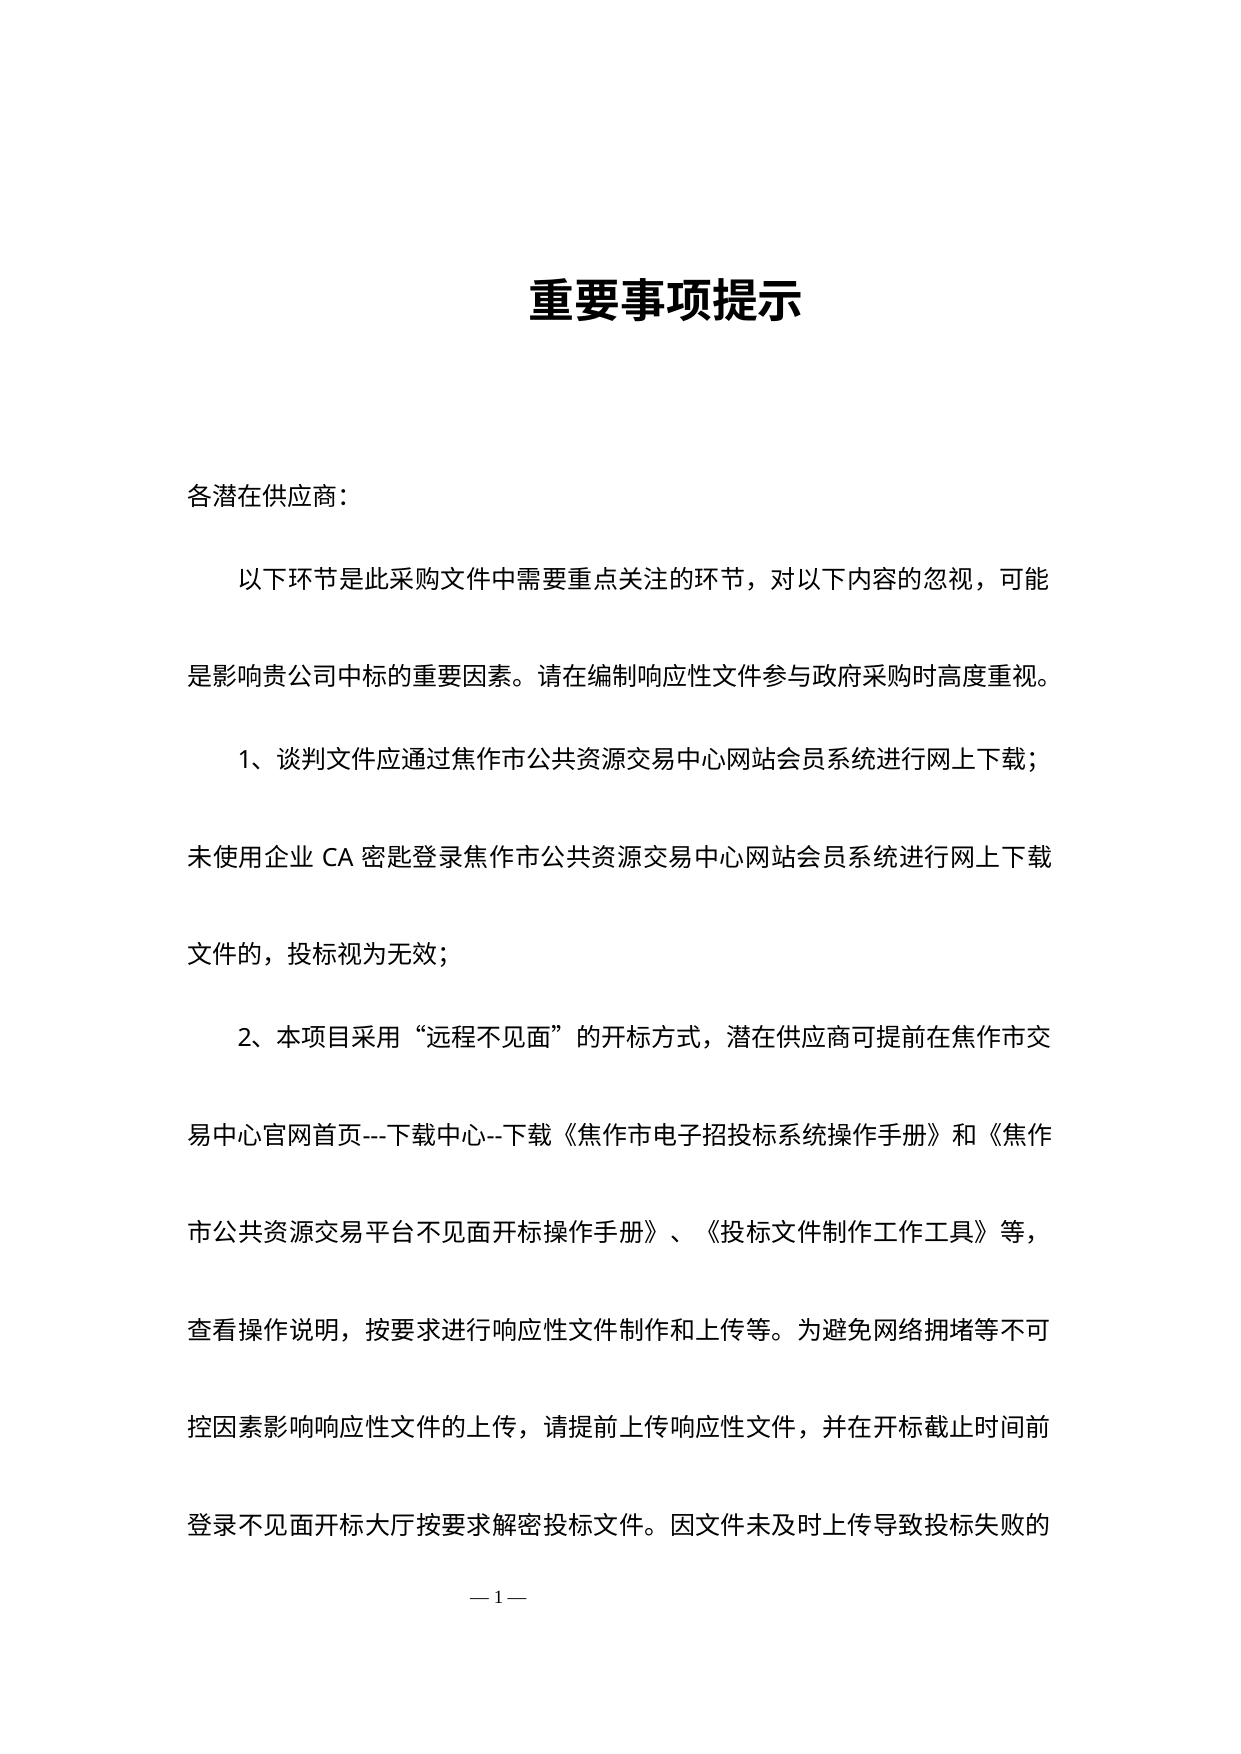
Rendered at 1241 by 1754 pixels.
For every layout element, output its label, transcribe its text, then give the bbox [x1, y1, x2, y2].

text 以下环节是此采购文件中需要重点关注的环节，对以下内容的忽视，可能是影响贵公司中标的重要因素。请在编制响应性文件参与政府采购时高度重视。 [187, 545, 1053, 707]
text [187, 1003, 1053, 1556]
text 各潜在供应商： [187, 462, 1053, 527]
text 1、谈判文件应通过焦作市公共资源交易中心网站会员系统进行网上下载；未使用企业 CA 密匙登录焦作市公共资源交易中心网站会员系统进行网上下载文件的，投标视为无效； [187, 725, 1053, 985]
text 重要事项提示 [187, 249, 1053, 347]
